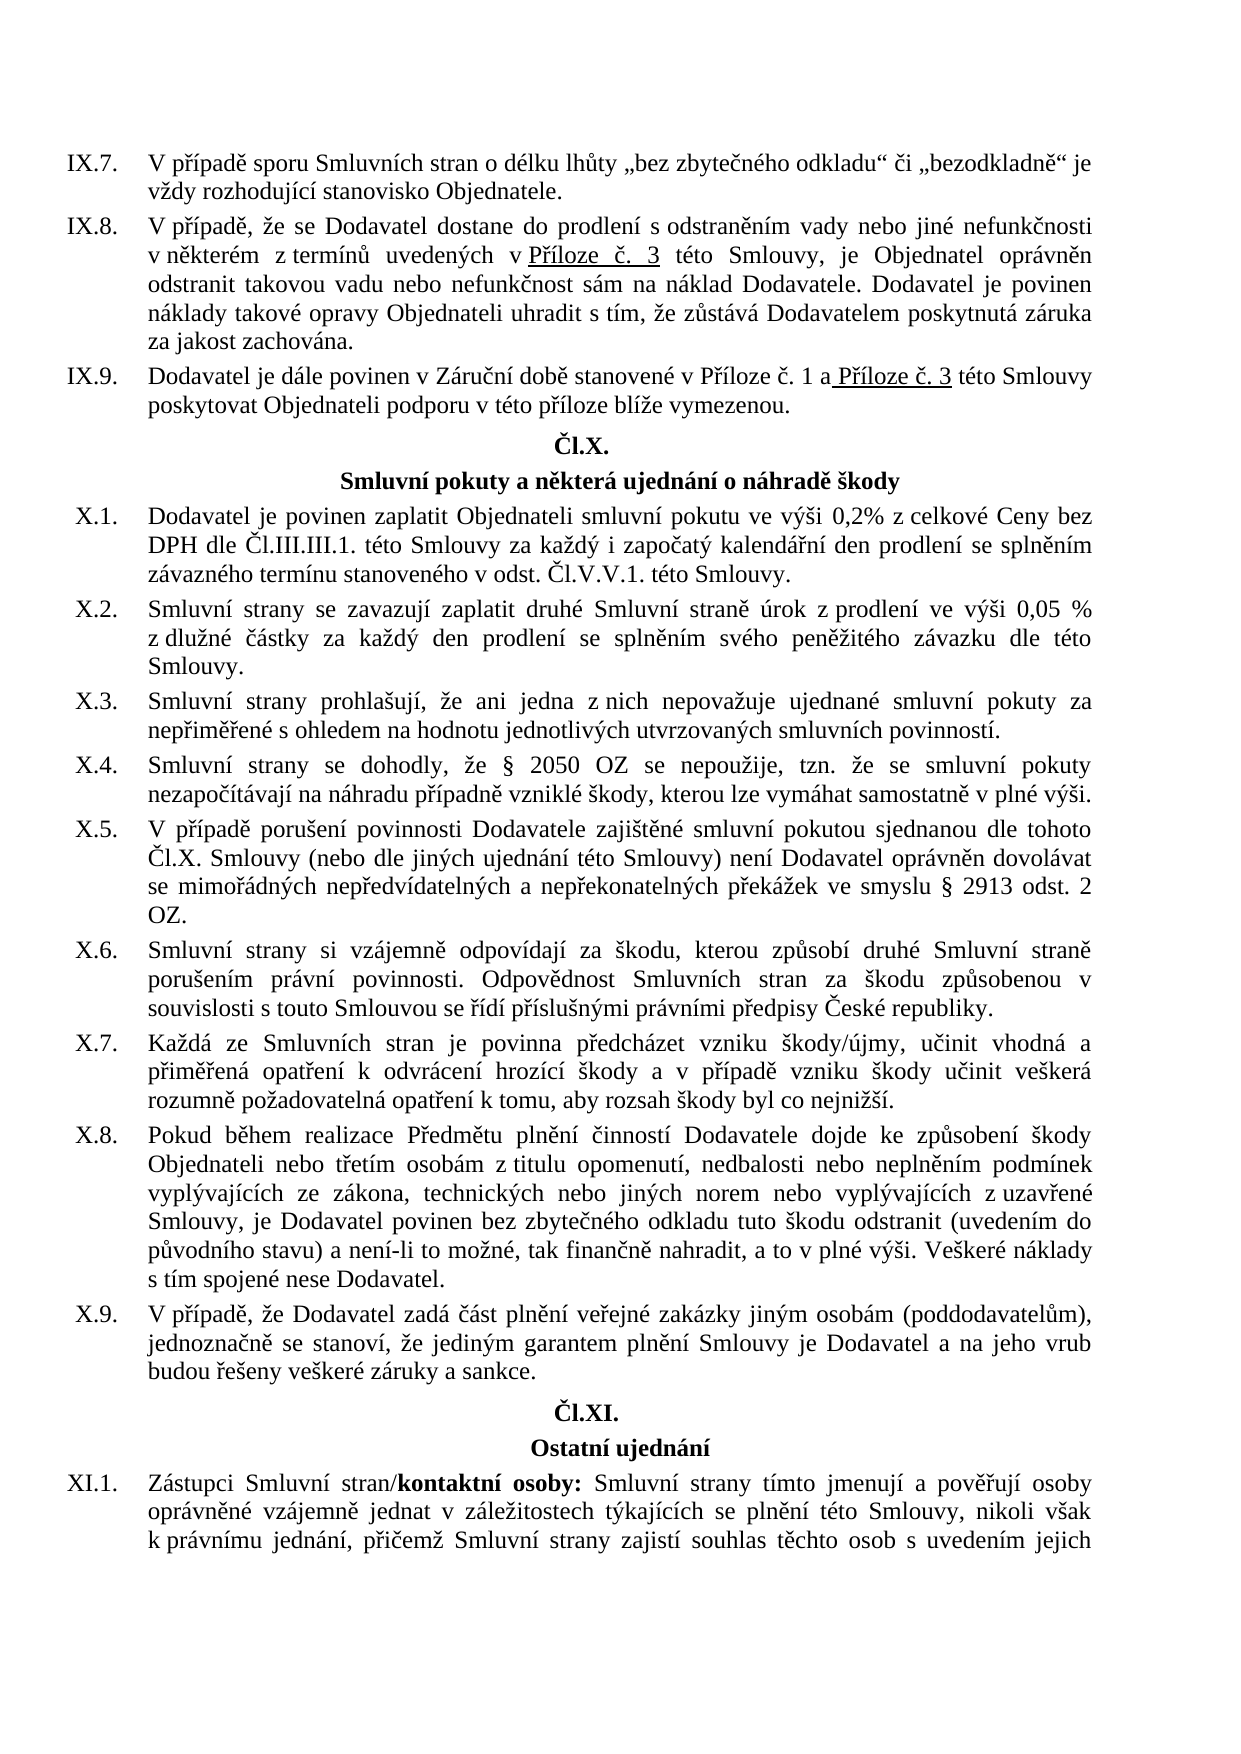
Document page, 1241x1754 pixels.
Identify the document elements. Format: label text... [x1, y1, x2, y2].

list V případě porušení povinnosti Dodavatele zajištěné smluvní pokutou sjednanou dle tohoto Čl.X. Smlouvy (nebo dle jiných ujednání této Smlouvy) není Dodavatel oprávněn dovolávat se mimořádných nepředvídatelných a nepřekonatelných překážek ve smyslu § 2913 odst. 2 OZ. [118, 814, 1093, 929]
list Každá ze Smluvních stran je povinna předcházet vzniku škody/újmy, učinit vhodná a přiměřená opatření k odvrácení hrozící škody a v případě vzniku škody učinit veškerá rozumně požadovatelná opatření k tomu, aby rozsah škody byl co nejnižší. [118, 1028, 1093, 1114]
text Ostatní ujednání [77, 1433, 1093, 1461]
list Dodavatel je dále povinen v Záruční době stanovené v Příloze č. 1 a Příloze č. 3 této Smlouvy poskytovat Objednateli podporu v této příloze blíže vymezenou. [118, 361, 1093, 419]
list V případě, že Dodavatel zadá část plnění veřejné zakázky jiným osobám (poddodavatelům), jednoznačně se stanoví, že jediným garantem plnění Smlouvy je Dodavatel a na jeho vrub budou řešeny veškeré záruky a sankce. [118, 1299, 1093, 1385]
list V případě sporu Smluvních stran o délku lhůty „bez zbytečného odkladu“ či „bezodkladně“ je vždy rozhodující stanovisko Objednatele. [118, 148, 1093, 205]
list V případě, že se Dodavatel dostane do prodlení s odstraněním vady nebo jiné nefunkčnosti v některém z termínů uvedených v Příloze č. 3 této Smlouvy, je Objednatel oprávněn odstranit takovou vadu nebo nefunkčnost sám na náklad Dodavatele. Dodavatel je povinen náklady takové opravy Objednateli uhradit s tím, že zůstává Dodavatelem poskytnutá záruka za jakost zachována. [118, 211, 1093, 355]
text Smluvní pokuty a některá ujednání o náhradě škody [77, 466, 1093, 495]
list Smluvní strany si vzájemně odpovídají za škodu, kterou způsobí druhé Smluvní straně porušením právní povinnosti. Odpovědnost Smluvních stran za škodu způsobenou v souvislosti s touto Smlouvou se řídí příslušnými právními předpisy České republiky. [118, 935, 1093, 1021]
list Smluvní strany se zavazují zaplatit druhé Smluvní straně úrok z prodlení ve výši 0,05 % z dlužné částky za každý den prodlení se splněním svého peněžitého závazku dle této Smlouvy. [118, 594, 1093, 680]
list Pokud během realizace Předmětu plnění činností Dodavatele dojde ke způsobení škody Objednateli nebo třetím osobám z titulu opomenutí, nedbalosti nebo neplněním podmínek vyplývajících ze zákona, technických nebo jiných norem nebo vyplývajících z uzavřené Smlouvy, je Dodavatel povinen bez zbytečného odkladu tuto škodu odstranit (uvedením do původního stavu) a není-li to možné, tak finančně nahradit, a to v plné výši. Veškeré náklady s tím spojené nese Dodavatel. [118, 1120, 1093, 1293]
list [118, 1468, 1093, 1554]
list Smluvní strany se dohodly, že § 2050 OZ se nepoužije, tzn. že se smluvní pokuty nezapočítávají na náhradu případně vzniklé škody, kterou lze vymáhat samostatně v plné výši. [118, 750, 1093, 808]
list Dodavatel je povinen zaplatit Objednateli smluvní pokutu ve výši 0,2% z celkové Ceny bez DPH dle 3.1. této Smlouvy za každý i započatý kalendářní den prodlení se splněním závazného termínu stanoveného v odst. 5.1. této Smlouvy. [118, 501, 1093, 588]
list Smluvní strany prohlašují, že ani jedna z nich nepovažuje ujednané smluvní pokuty za nepřiměřené s ohledem na hodnotu jednotlivých utvrzovaných smluvních povinností. [118, 686, 1093, 744]
